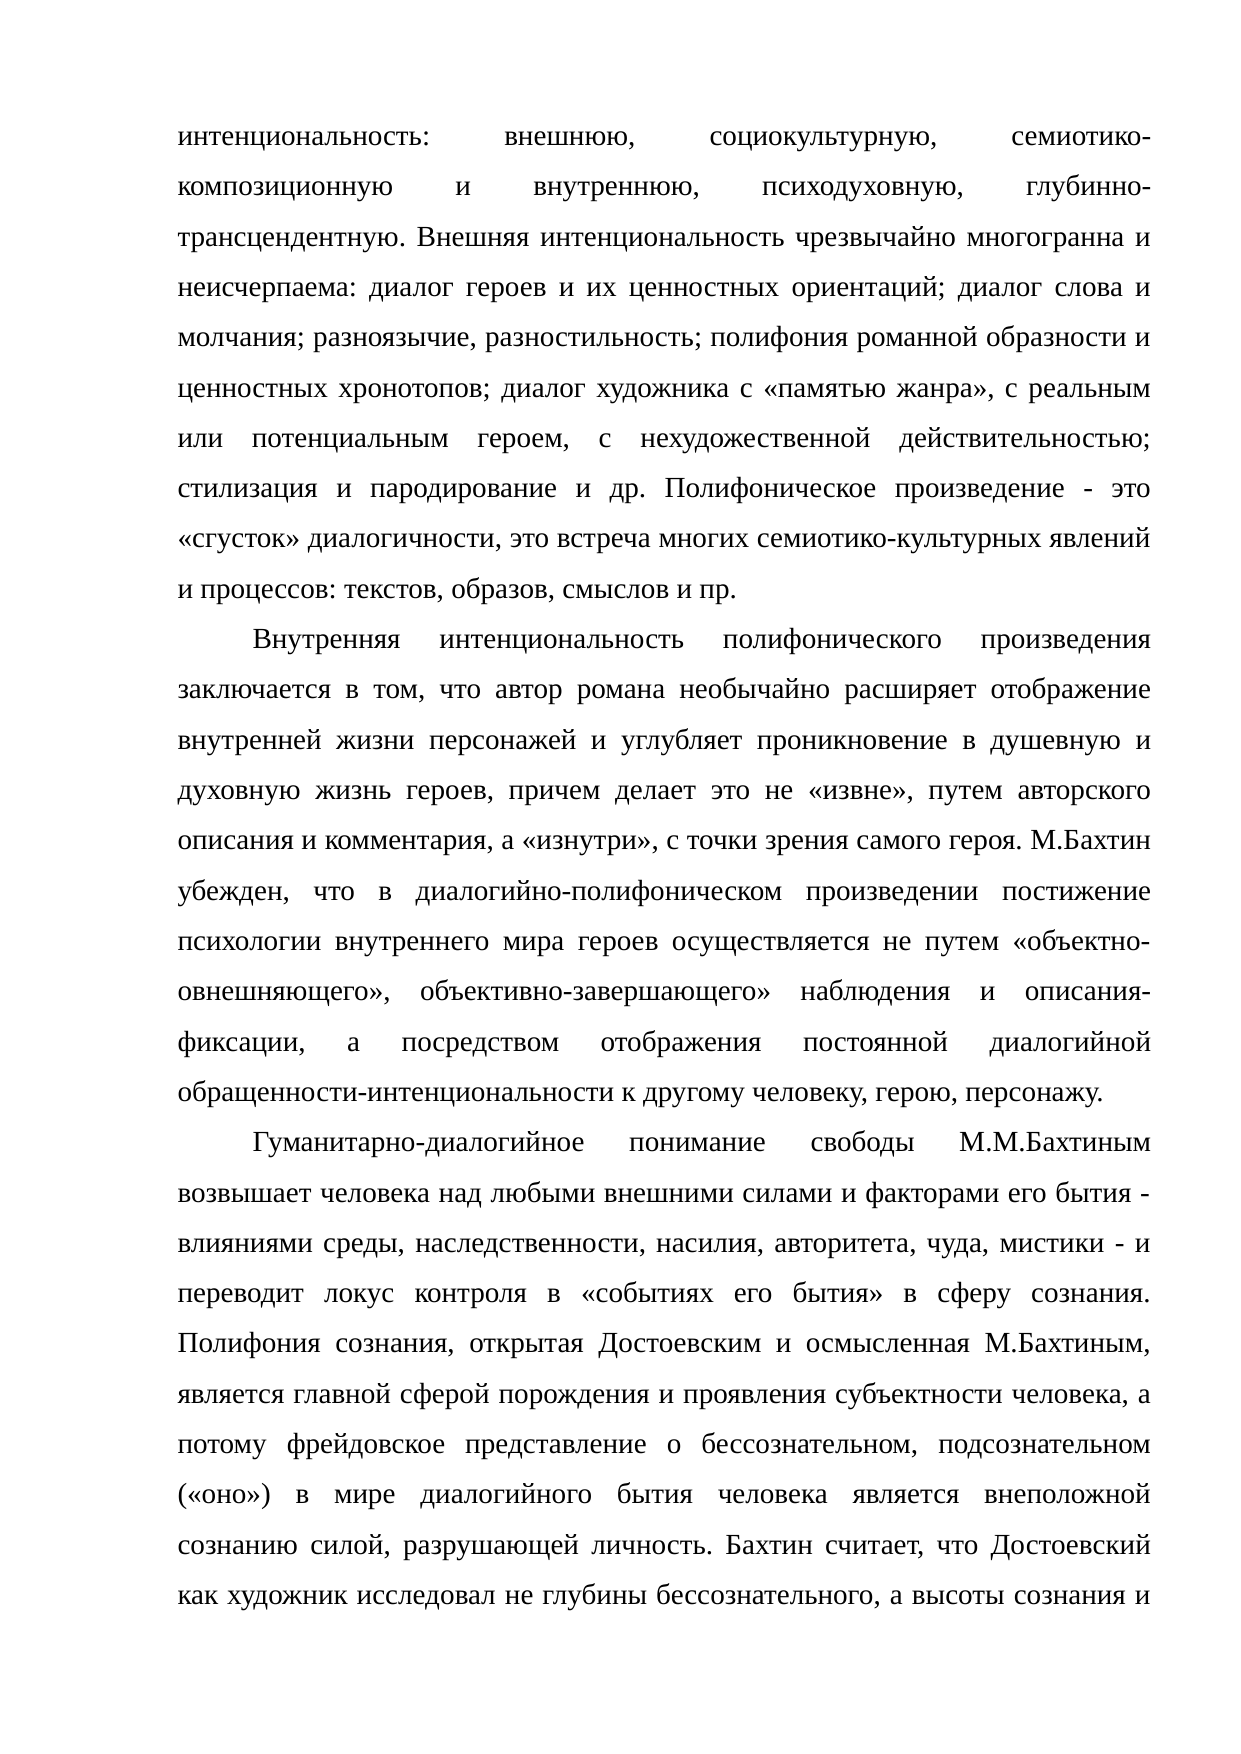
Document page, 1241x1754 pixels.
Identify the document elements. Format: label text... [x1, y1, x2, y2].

text Внутренняя интенциональность полифонического произведения заключается в том, что автор романа необычайно расширяет отображение внутренней жизни персонажей и углубляет проникновение в душевную и духовную жизнь героев, причем делает это не «извне», путем авторского описания и комментария, а «изнутри», с точки зрения самого героя. М.Бахтин убежден, что в диалогийно-полифоническом произведении постижение психологии внутреннего мира героев осуществляется не путем «объектно-овнешняющего», объективно-завершающего» наблюдения и описания-фиксации, а посредством отображения постоянной диалогийной обращенности-интенциональности к другому человеку, герою, персонажу. [177, 621, 1152, 1108]
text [177, 118, 1152, 604]
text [177, 1124, 1152, 1611]
